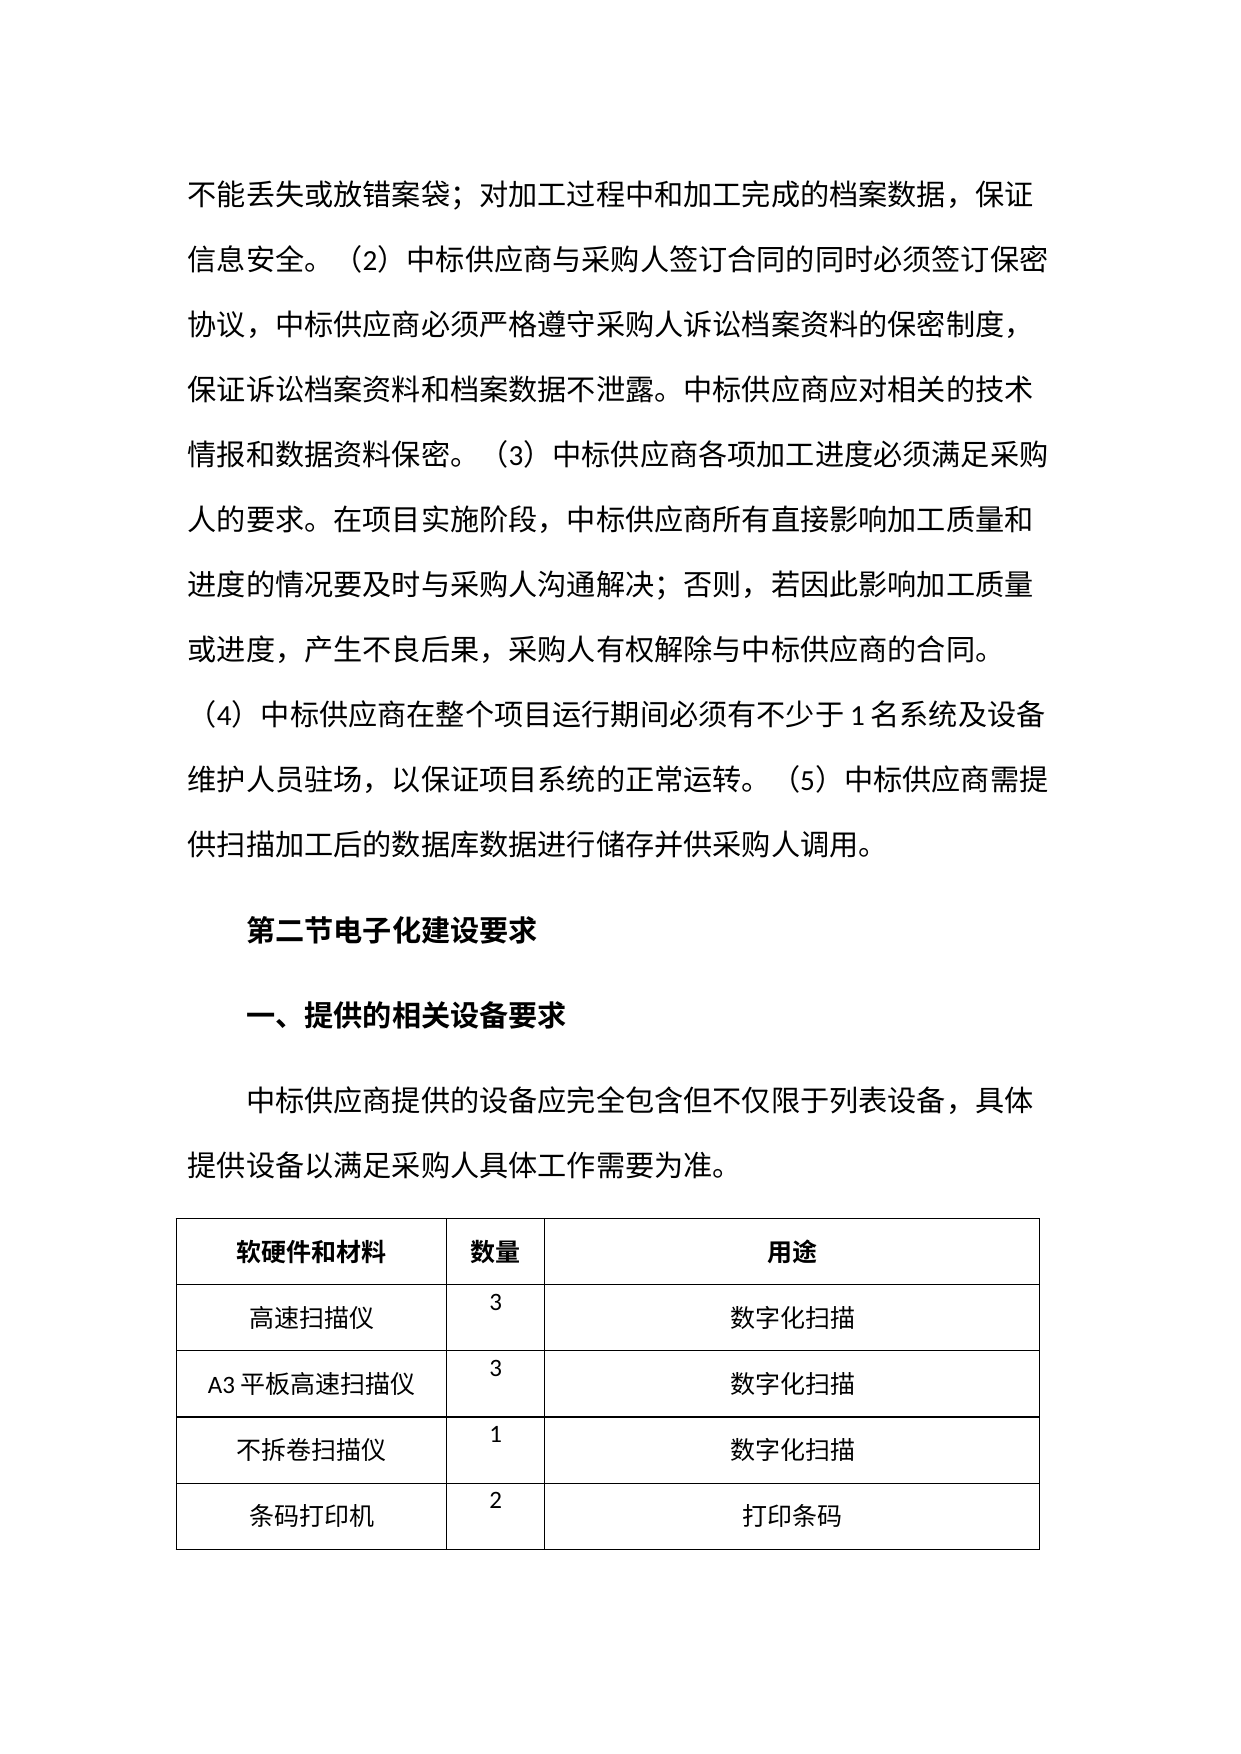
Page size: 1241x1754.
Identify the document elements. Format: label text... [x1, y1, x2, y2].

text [187, 162, 1053, 877]
table_cell 1 [447, 1418, 544, 1482]
table_cell A3平板高速扫描仪 [177, 1351, 446, 1416]
table_cell 数字化扫描 [545, 1351, 1039, 1416]
table_cell 高速扫描仪 [177, 1285, 446, 1350]
text 一、提供的相关设备要求 [187, 983, 1053, 1048]
table_cell 数字化扫描 [545, 1418, 1039, 1482]
table_header 数量 [447, 1219, 544, 1284]
table_cell 打印条码 [545, 1484, 1039, 1548]
text 中标供应商提供的设备应完全包含但不仅限于列表设备，具体提供设备以满足采购人具体工作需要为准。 [187, 1068, 1053, 1198]
table_cell 3 [447, 1351, 544, 1416]
table_header 软硬件和材料 [177, 1219, 446, 1284]
table_cell 数字化扫描 [545, 1285, 1039, 1350]
table_header 用途 [545, 1219, 1039, 1284]
table_cell 不拆卷扫描仪 [177, 1418, 446, 1482]
table_cell 2 [447, 1484, 544, 1548]
table_cell 3 [447, 1285, 544, 1350]
text 第二节电子化建设要求 [187, 897, 1053, 962]
table_cell 条码打印机 [177, 1484, 446, 1548]
